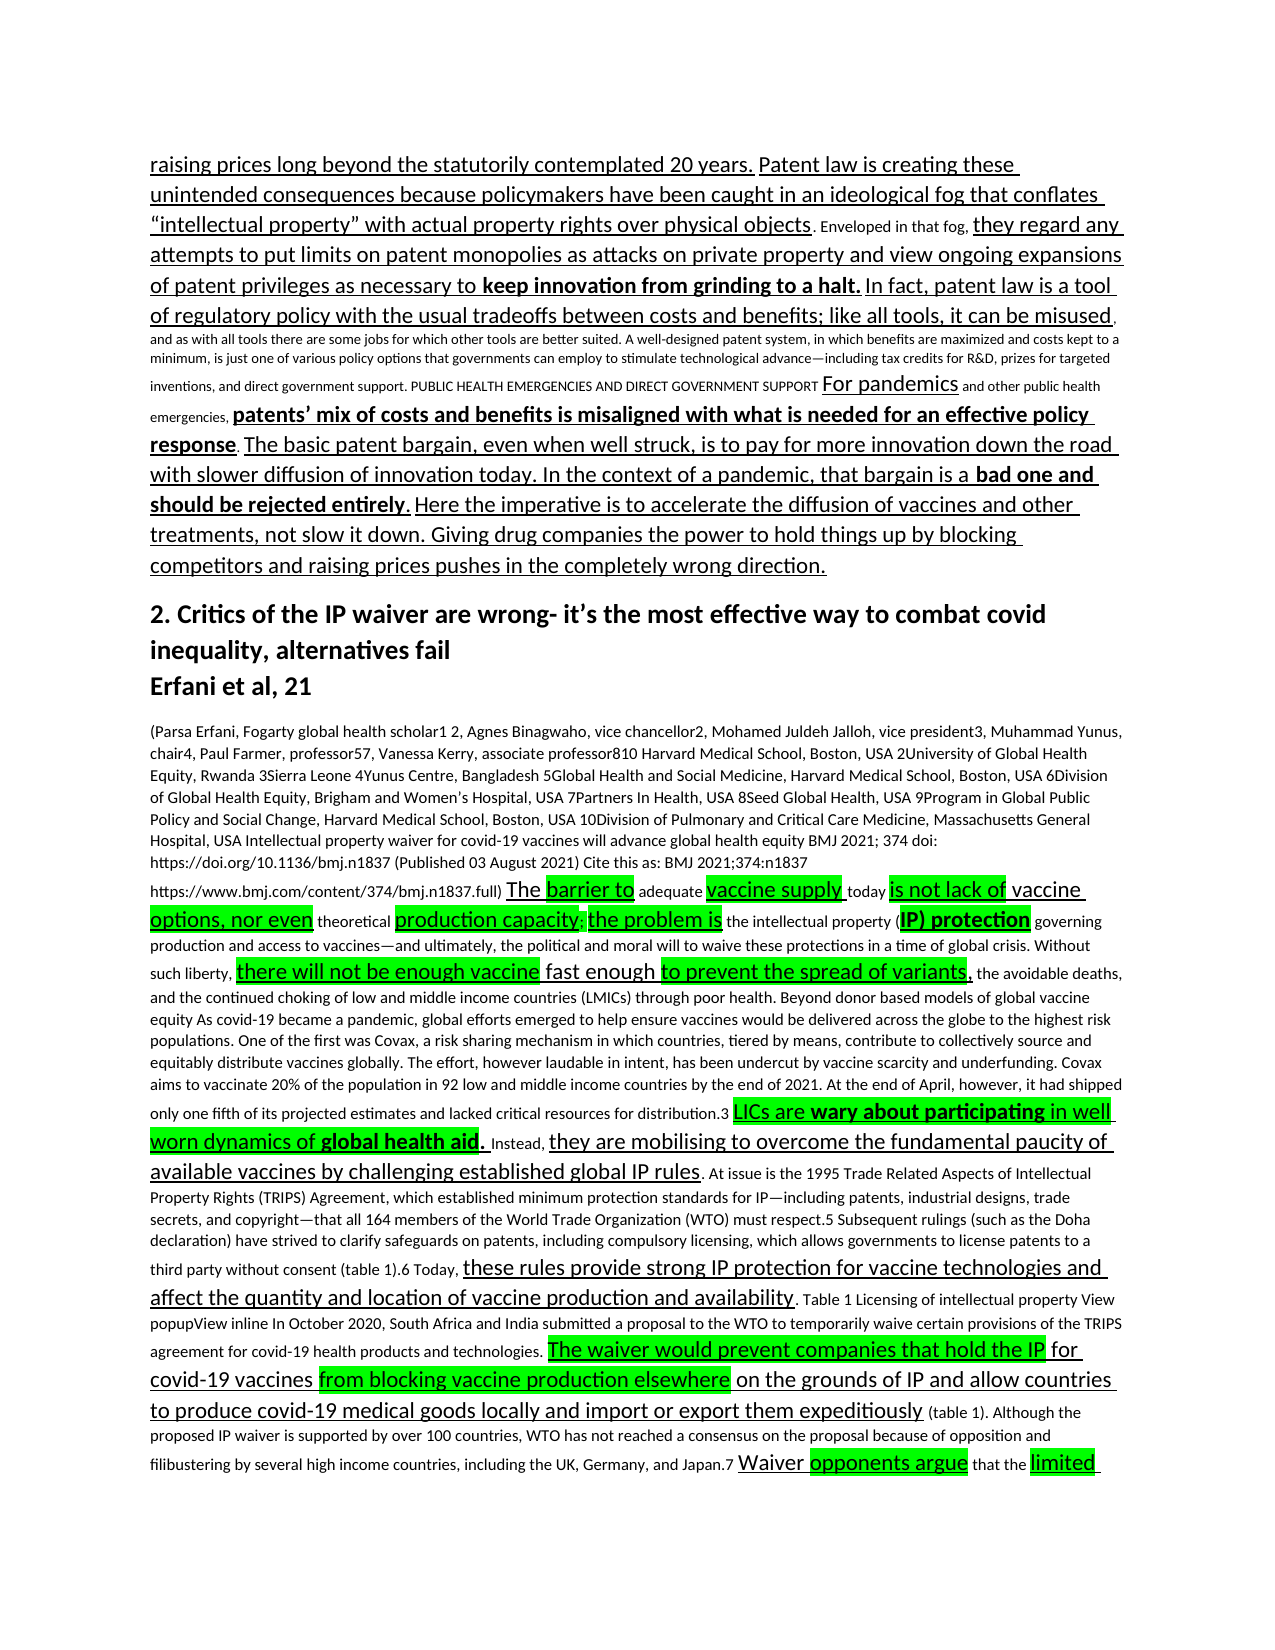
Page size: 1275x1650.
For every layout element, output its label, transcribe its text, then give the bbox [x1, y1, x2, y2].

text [150, 721, 1125, 1476]
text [150, 150, 1125, 579]
text Erfani et al, 21 [150, 669, 1125, 702]
subtitle 2. Critics of the IP waiver are wrong- it’s the most effective way to combat covid inequality, alternatives fail [150, 598, 1125, 666]
